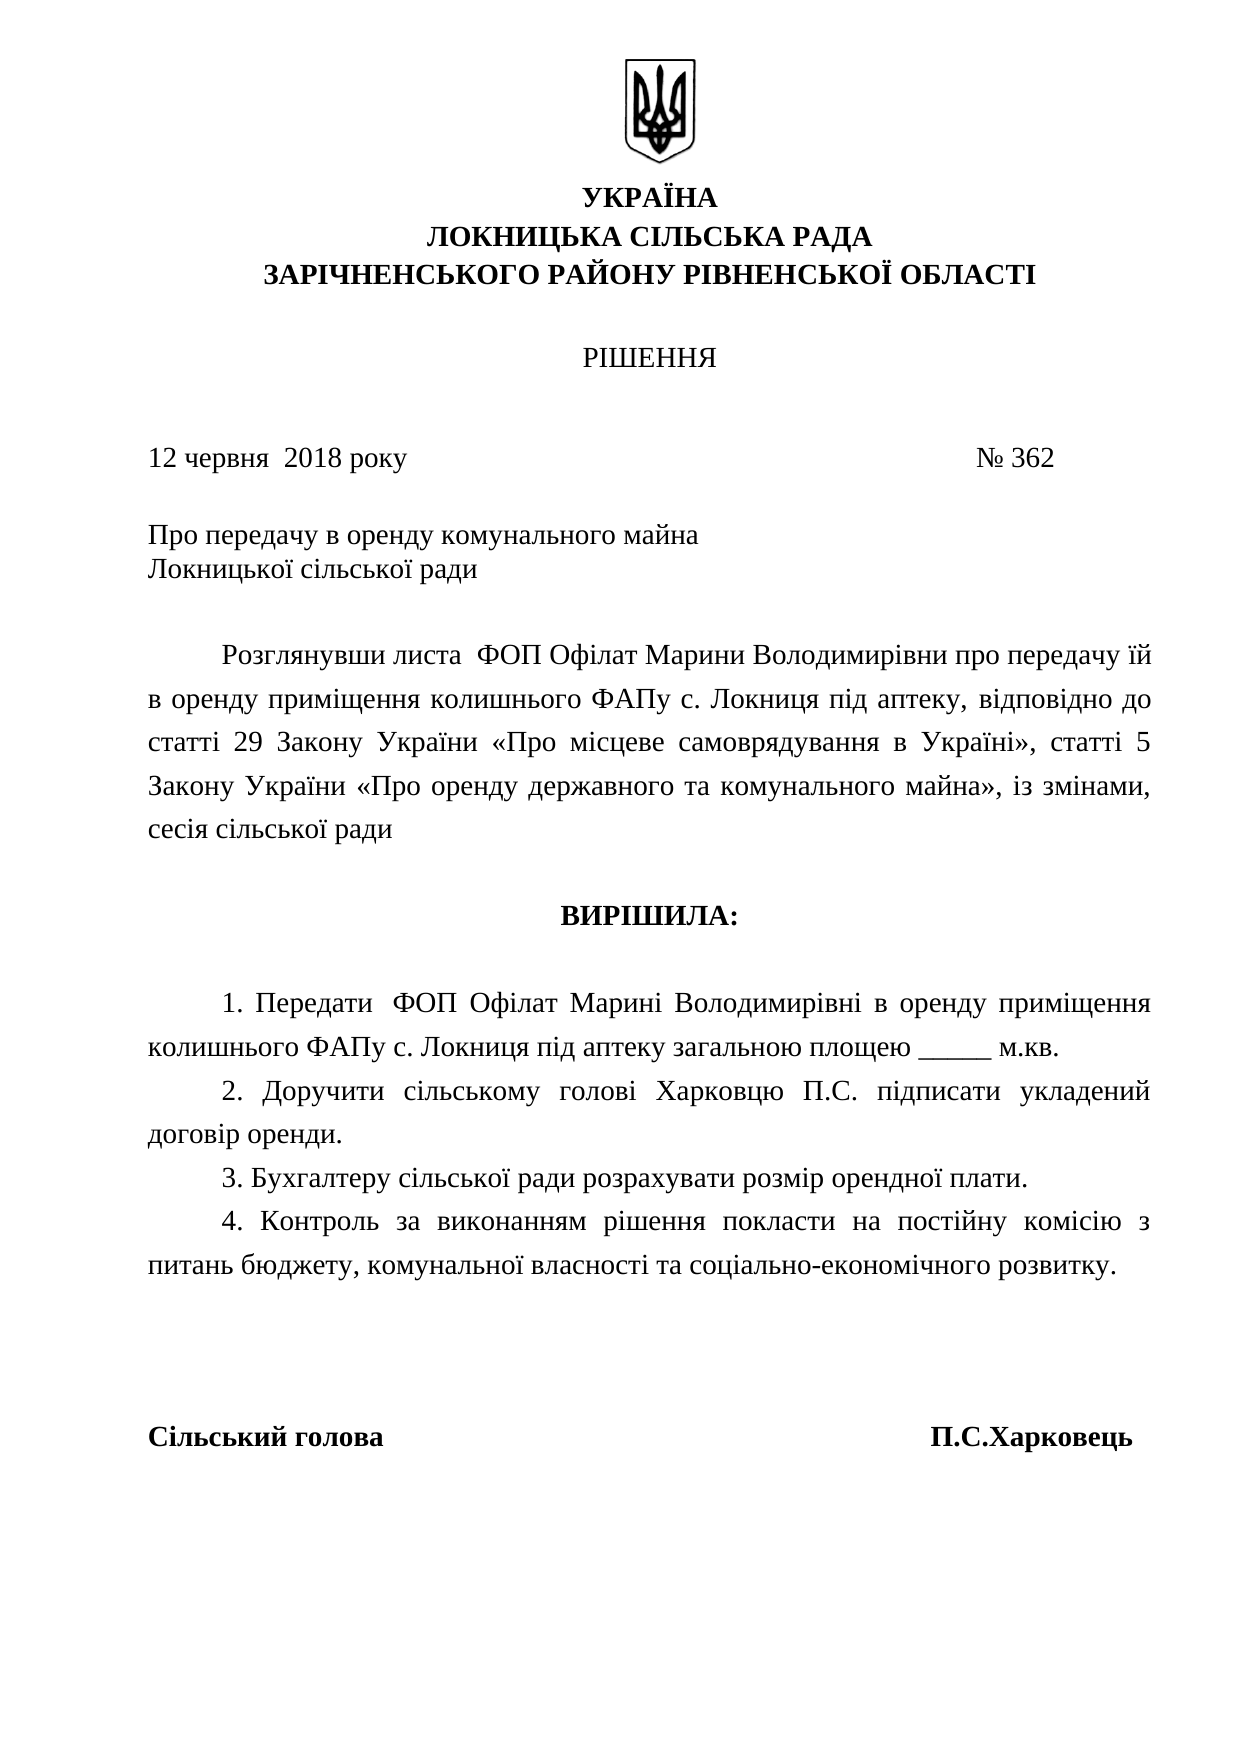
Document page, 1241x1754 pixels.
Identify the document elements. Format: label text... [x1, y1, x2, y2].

text 2. Доручити сільському голові Харковцю П.С. підписати укладений договір оренди. [148, 1073, 1152, 1150]
text ВИРІШИЛА: [148, 898, 1152, 932]
text 3. Бухгалтеру сільської ради розрахувати розмір орендної плати. [148, 1160, 1152, 1193]
text 1. Передати ФОП Офілат Марині Володимирівні в оренду приміщення колишнього ФАПу с. Локниця під аптеку загальною площею _____ м.кв. [148, 986, 1152, 1063]
text 12 червня 2018 року № 362 [148, 440, 1152, 474]
picture [608, 48, 703, 167]
title РІШЕННЯ [148, 340, 1152, 373]
text 4. Контроль за виконанням рішення покласти на постійну комісію з питань бюджету, комунальної власності та соціально-економічного розвитку. [148, 1203, 1152, 1280]
text Про передачу в оренду комунального майна [148, 517, 1152, 551]
text ЗАРІЧНЕНСЬКОГО РАЙОНУ РІВНЕНСЬКОЇ ОБЛАСТІ [148, 257, 1152, 291]
text Сільський голова П.С.Харковець [148, 1419, 1152, 1453]
text Розглянувши листа ФОП Офілат Марини Володимирівни про передачу їй в оренду приміщення колишнього ФАПу с. Локниця під аптеку, відповідно до статті 29 Закону України «Про місцеве самоврядування в Україні», статті 5 Закону України «Про оренду державного та комунального майна», із змінами, сесія сільської ради [148, 637, 1152, 845]
text ЛОКНИЦЬКА СІЛЬСЬКА РАДА [148, 219, 1152, 252]
text Локницької сільської ради [148, 551, 1152, 584]
text УКРАЇНА [148, 180, 1152, 214]
